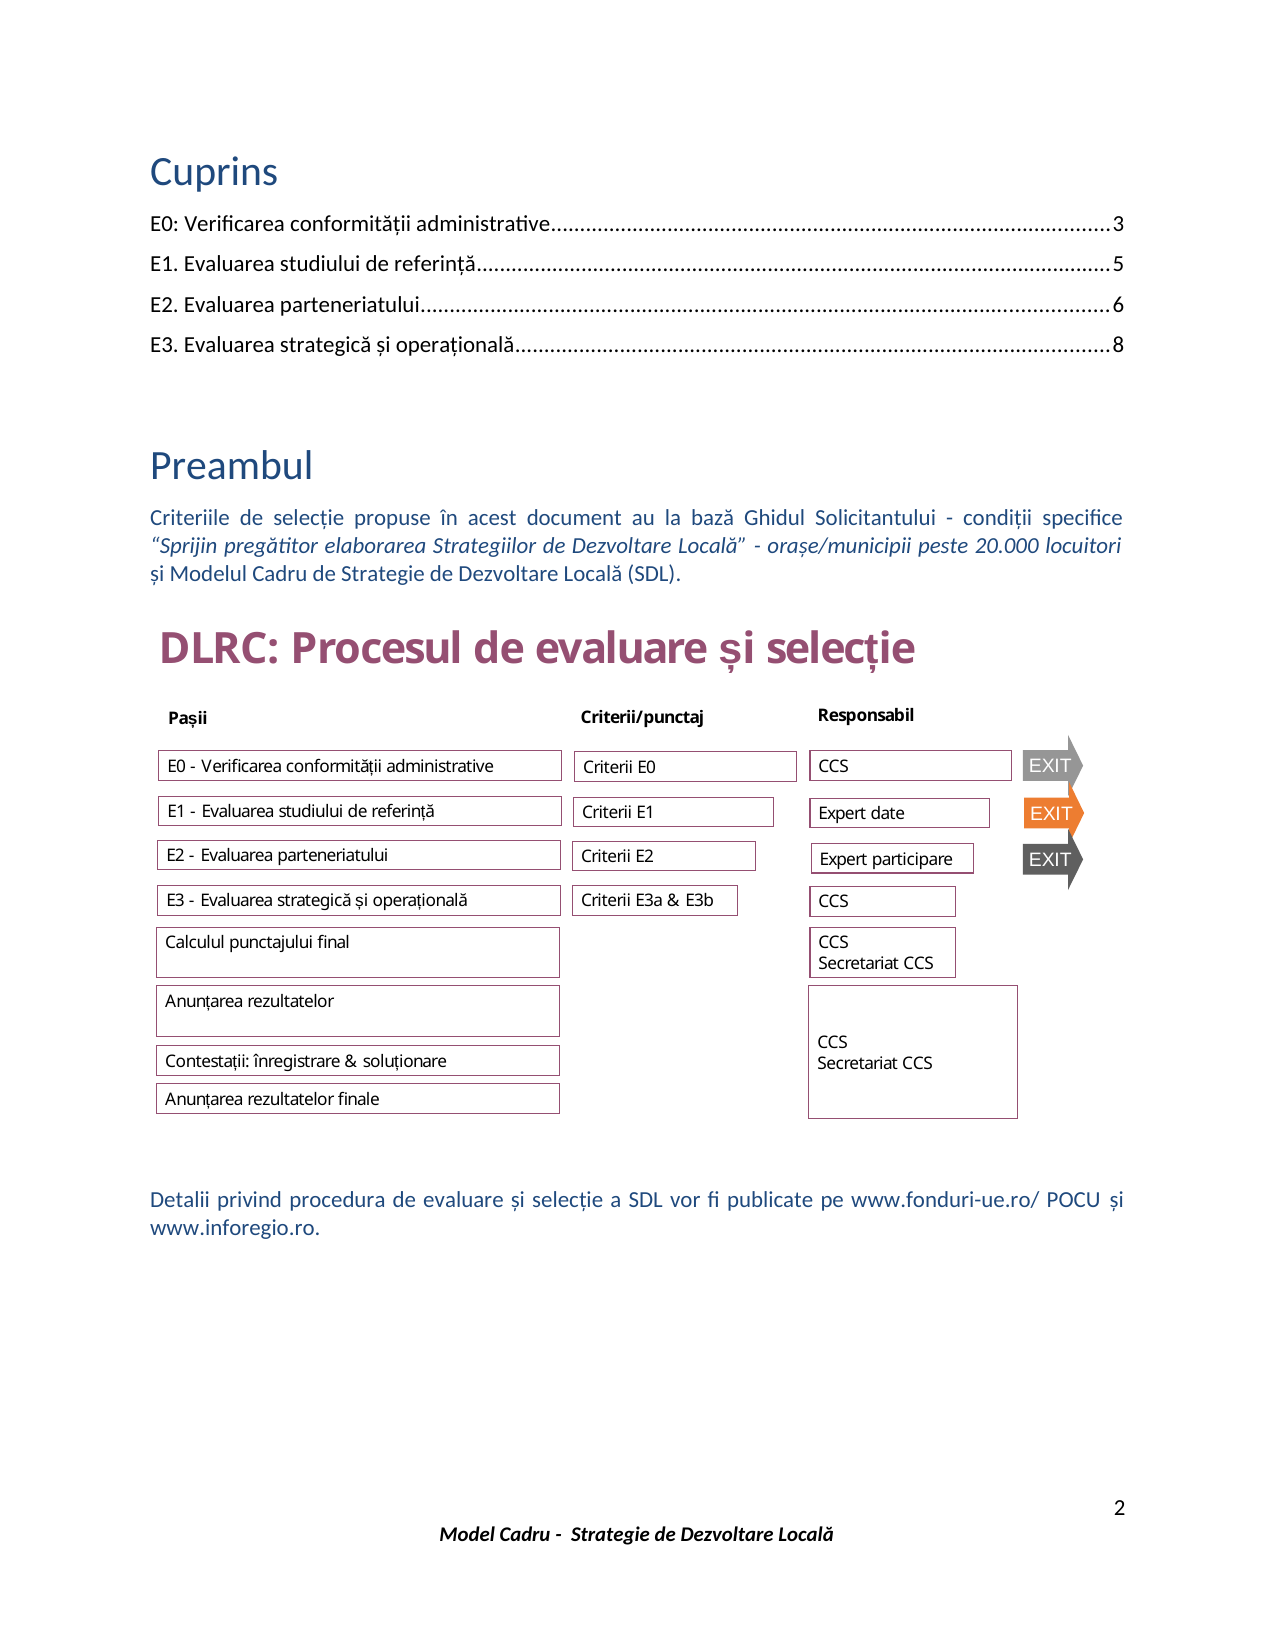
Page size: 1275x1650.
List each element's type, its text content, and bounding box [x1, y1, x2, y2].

text Criteriile de selecție propuse în acest document au la bază Ghidul Solicitantului - condiții specifice “Sprijin pregătitor elaborarea Strategiilor de Dezvoltare Locală” - orașe/municipii peste 20.000 locuitori și Modelul Cadru de Strategie de Dezvoltare Locală (SDL). [150, 503, 1125, 587]
text Preambul [150, 439, 1125, 490]
text E2. Evaluarea parteneriatului 6 [150, 290, 1125, 318]
text Detalii privind procedura de evaluare și selecție a SDL vor fi publicate pe www.fonduri-ue.ro/ POCU şi www.inforegio.ro. [150, 1172, 1125, 1241]
text Cuprins [150, 145, 1125, 196]
text E1. Evaluarea studiului de referință 5 [150, 249, 1125, 277]
text E0: Verificarea conformității administrative 3 [150, 209, 1125, 237]
text E3. Evaluarea strategică și operațională 8 [150, 330, 1125, 358]
